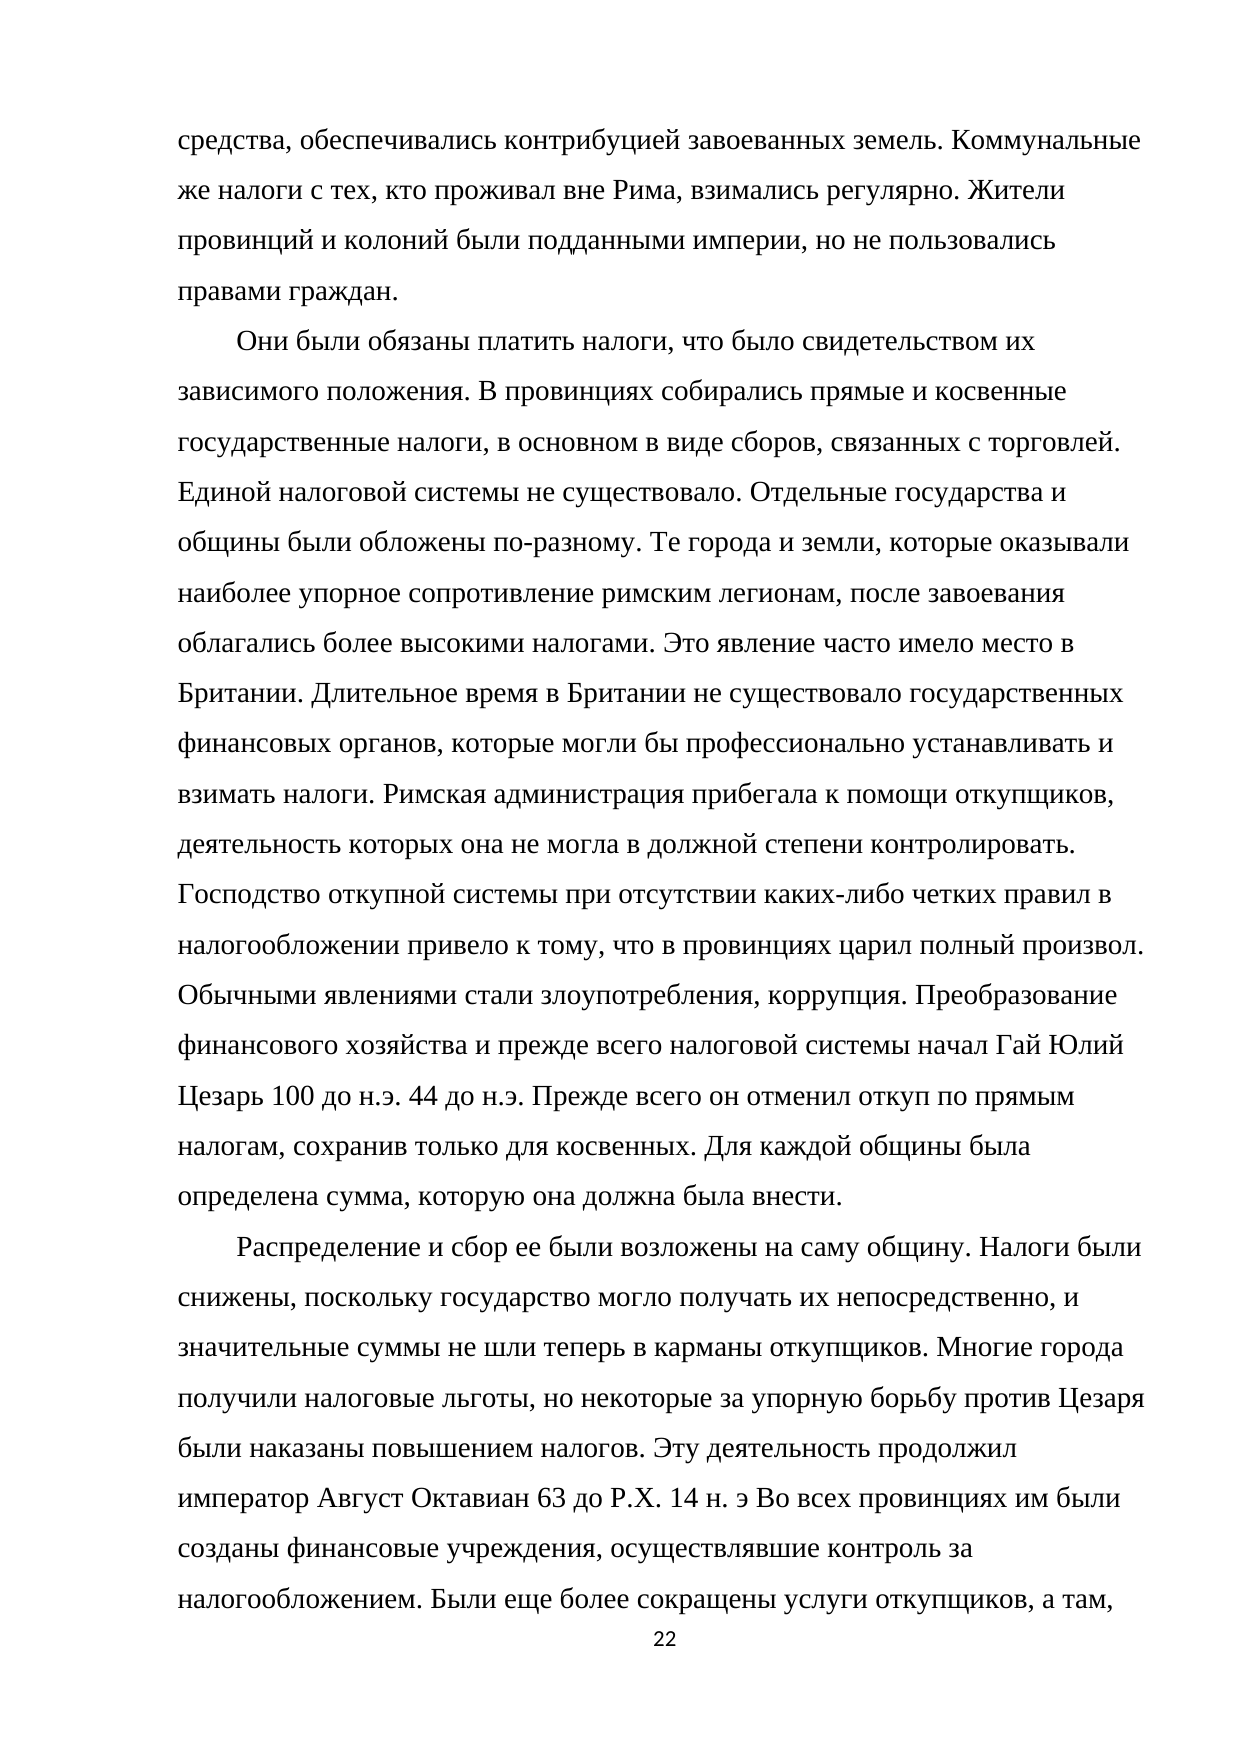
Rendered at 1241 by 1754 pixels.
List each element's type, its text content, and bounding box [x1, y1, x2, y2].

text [177, 1229, 1152, 1614]
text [177, 122, 1152, 306]
text Они были обязаны платить налоги, что было свидетельством их зависимого положения. В провинциях собирались прямые и косвенные государственные налоги, в основном в виде сборов, связанных с торговлей. Единой налоговой системы не существовало. Отдельные государства и общины были обложены по-разному. Те города и земли, которые оказывали наиболее упорное сопротивление римским легионам, после завоевания облагались более высокими налогами. Это явление часто имело место в Британии. Длительное время в Британии не существовало государственных финансовых органов, которые могли бы профессионально устанавливать и взимать налоги. Римская администрация прибегала к помощи откупщиков, деятельность которых она не могла в должной степени контролировать. Господство откупной системы при отсутствии каких-либо четких правил в налогообложении привело к тому, что в провинциях царил полный произвол. Обычными явлениями стали злоупотребления, коррупция. Преобразование финансового хозяйства и прежде всего налоговой системы начал Гай Юлий Цезарь 100 до н.э. 44 до н.э. Прежде всего он отменил откуп по прямым налогам, сохранив только для косвенных. Для каждой общины была определена сумма, которую она должна была внести. [177, 323, 1152, 1212]
